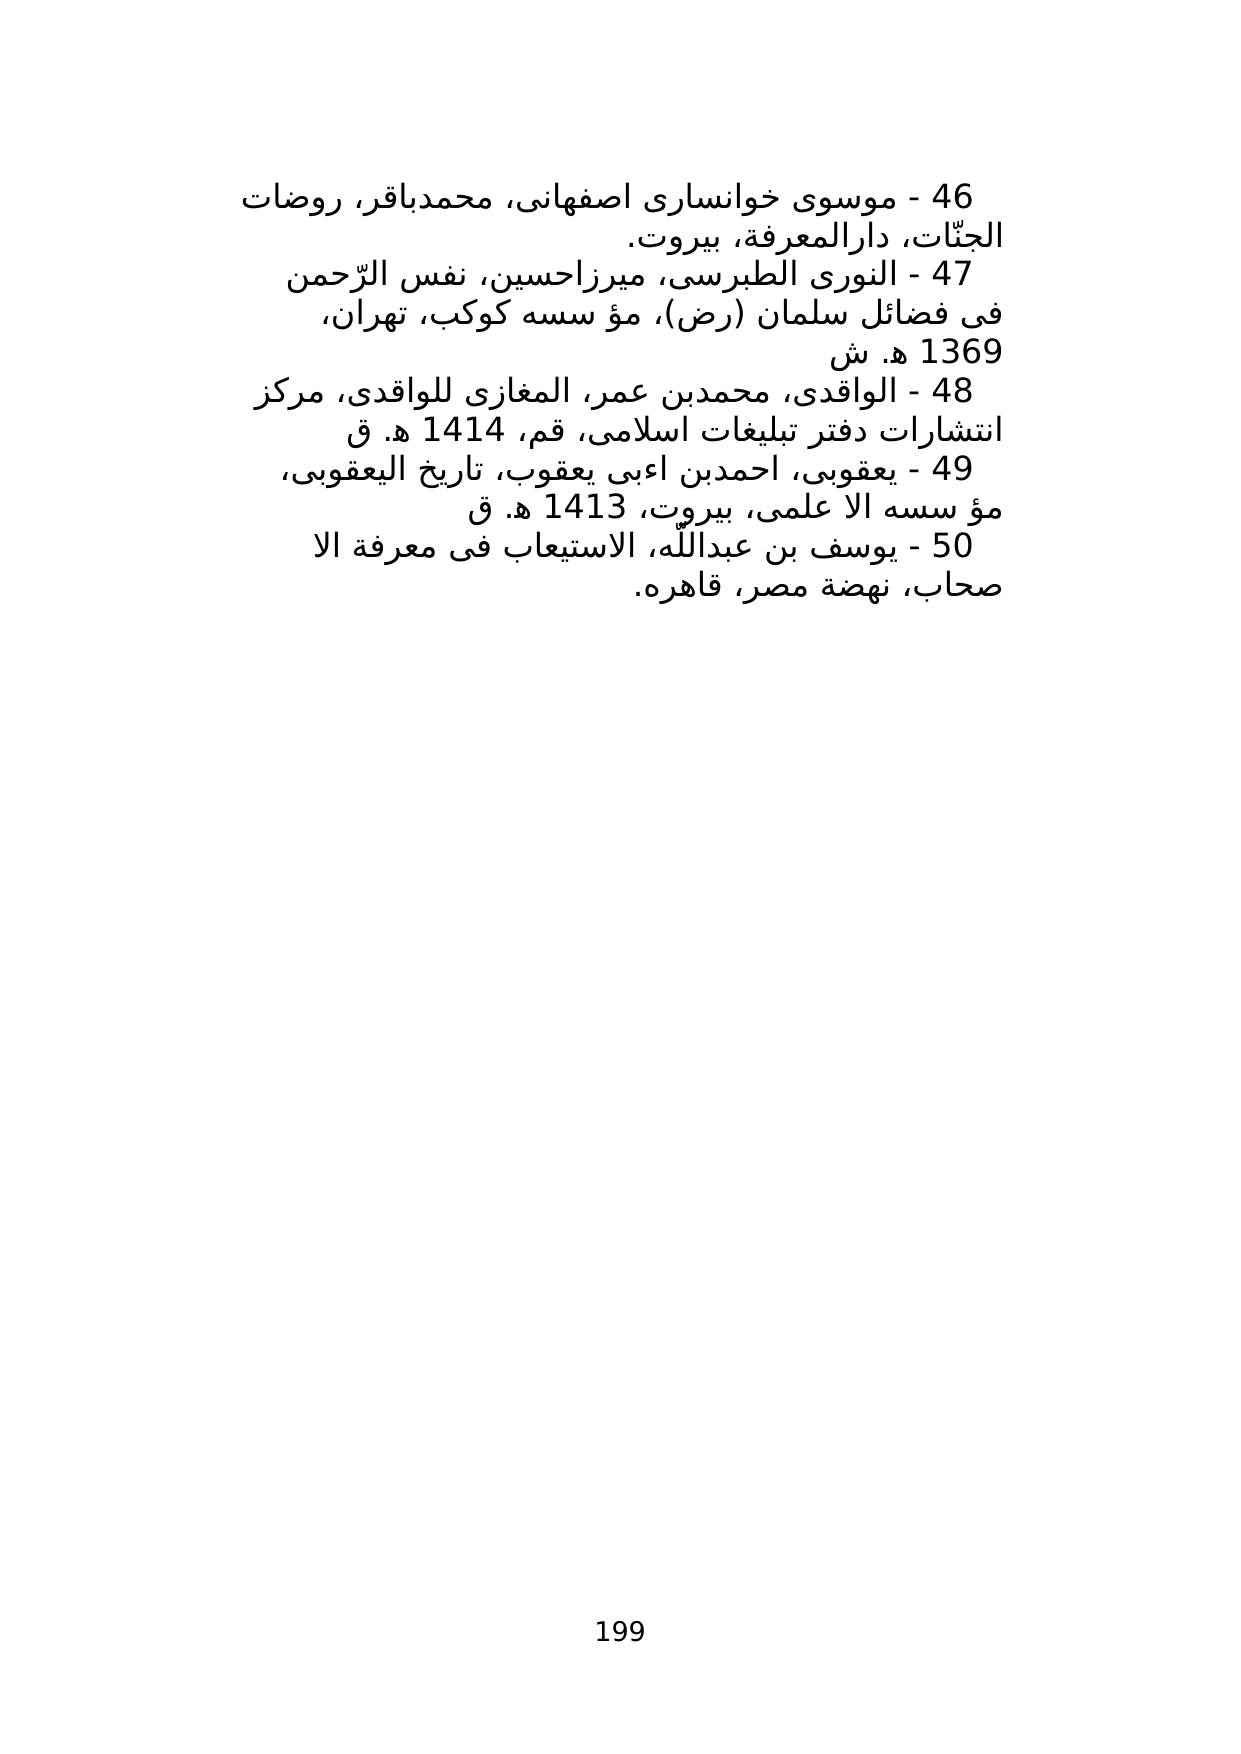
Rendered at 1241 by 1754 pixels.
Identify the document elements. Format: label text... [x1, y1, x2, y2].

text 48 - الواقدى، محمدبن عمر، المغازى للواقدى، مركز انتشارات دفتر تبليغات اسلامى، قم، 1414 ه‍. ق [236, 371, 1004, 449]
text 47 - النورى الطبرسى، ميرزاحسين، نفس الرّحمن فى فضائل سلمان (رض)، مؤ سسه كوكب، تهران، 1369 ه‍. ش [236, 255, 1004, 371]
text 46 - موسوى خوانسارى اصفهانى، محمدباقر، روضات الجنّات، دارالمعرفة، بيروت. [236, 177, 1004, 255]
text 49 - يعقوبى، احمدبن اءبى يعقوب، تاريخ اليعقوبى، مؤ سسه الا علمى، بيروت، 1413 ه‍. ق [236, 449, 1004, 527]
text 50 - يوسف بن عبداللّه، الاستيعاب فى معرفة الا صحاب، نهضة مصر، قاهره. [236, 527, 1004, 604]
